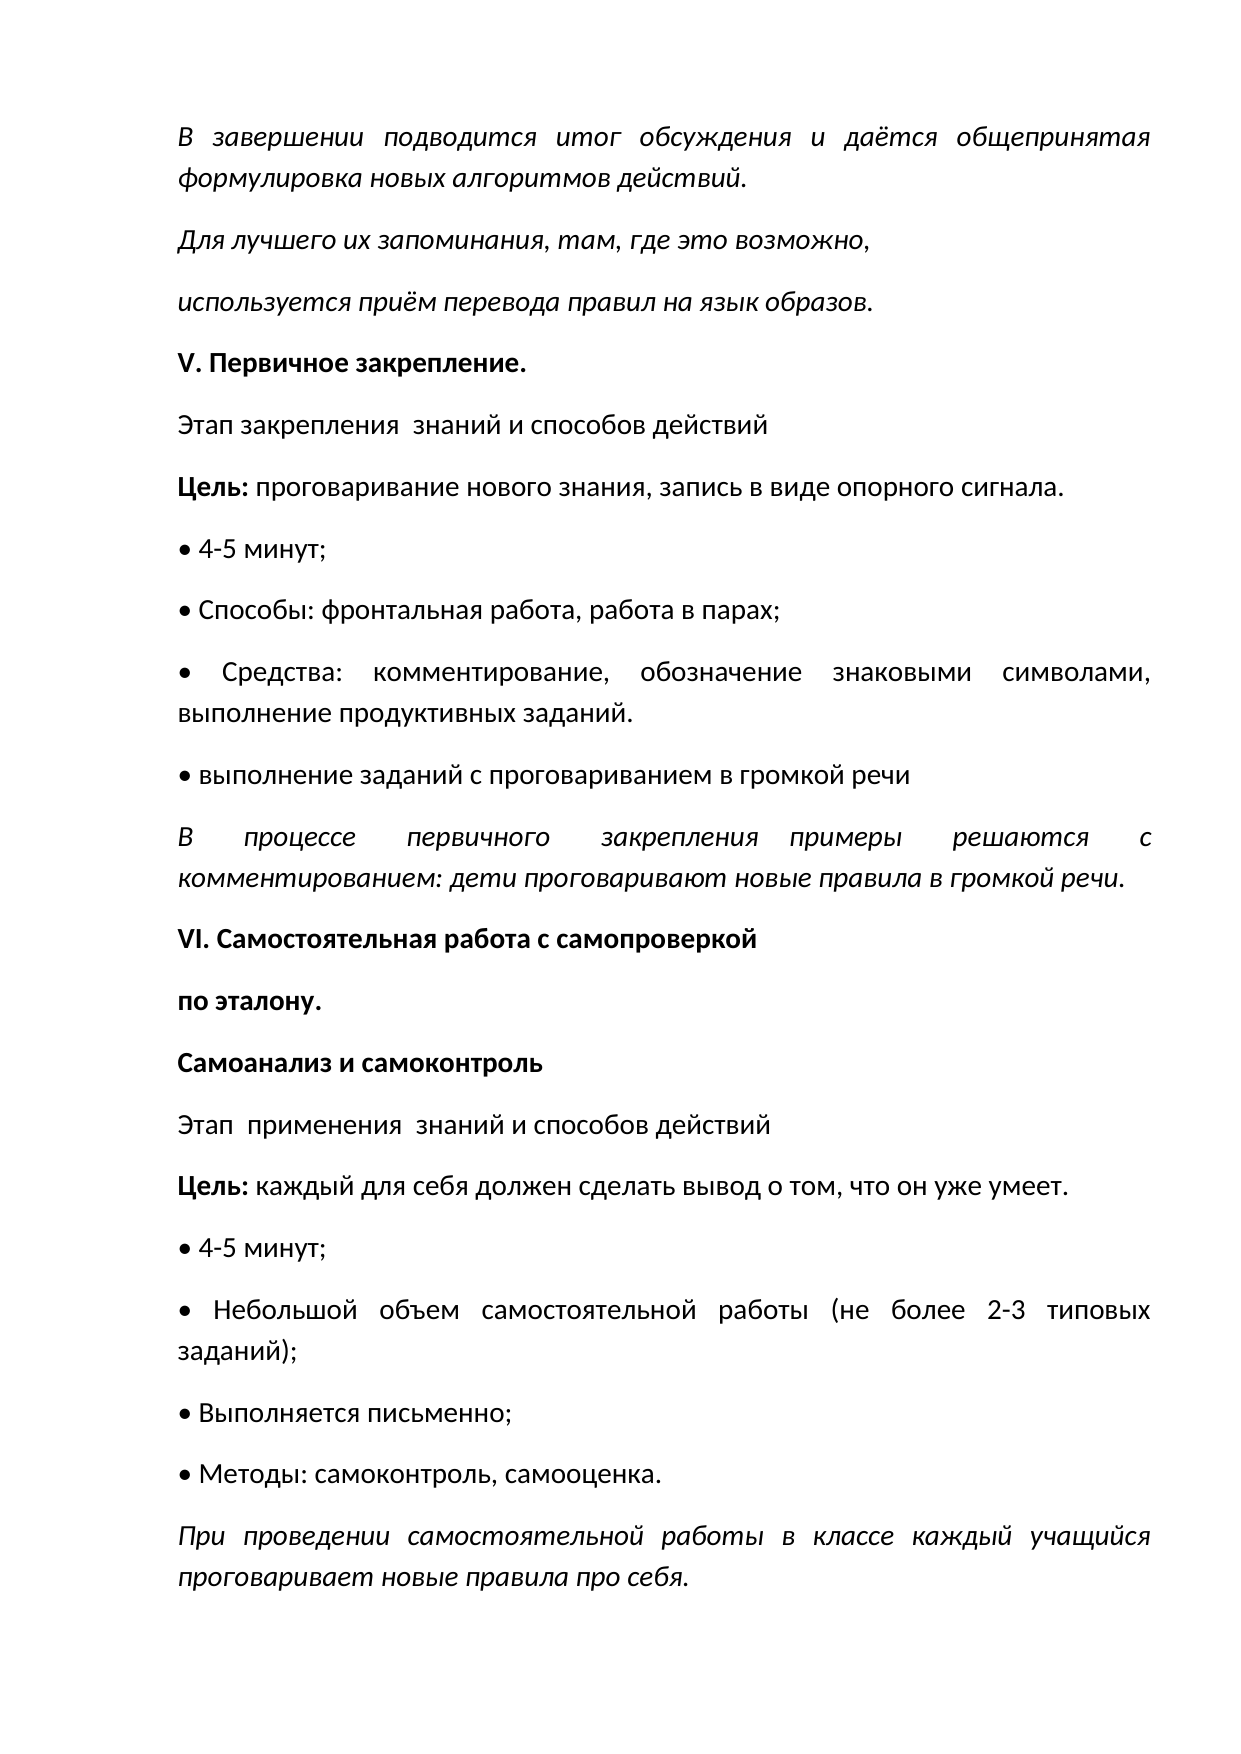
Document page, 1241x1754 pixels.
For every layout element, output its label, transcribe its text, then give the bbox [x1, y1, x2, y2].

text Самоанализ и самоконтроль [177, 1044, 1152, 1079]
text • Способы: фронтальная работа, работа в парах; [177, 591, 1152, 627]
text При проведении самостоятельной работы в классе каждый учащийся проговаривает новые правила про себя. [177, 1517, 1152, 1594]
text В процессе первичного закрепления примеры решаются с комментированием: дети проговаривают новые правила в громкой речи. [177, 818, 1152, 894]
text В завершении подводится итог обсуждения и даётся общепринятая формулировка новых алгоритмов действий. [177, 118, 1152, 195]
text • выполнение заданий с проговариванием в громкой речи [177, 756, 1152, 792]
text • 4-5 минут; [177, 1229, 1152, 1265]
text Цель: проговаривание нового знания, запись в виде опорного сигнала. [177, 468, 1152, 503]
text • Выполняется письменно; [177, 1394, 1152, 1429]
text по эталону. [177, 982, 1152, 1018]
text • Методы: самоконтроль, самооценка. [177, 1456, 1152, 1491]
text V. Первичное закрепление. [177, 344, 1152, 380]
text VI. Самостоятельная работа с самопроверкой [177, 920, 1152, 956]
text Для лучшего их запоминания, там, где это возможно, [177, 221, 1152, 256]
text • Небольшой объем самостоятельной работы (не более 2-3 типовых заданий); [177, 1291, 1152, 1368]
text Цель: каждый для себя должен сделать вывод о том, что он уже умеет. [177, 1167, 1152, 1203]
text Этап закрепления знаний и способов действий [177, 406, 1152, 442]
text • 4-5 минут; [177, 530, 1152, 565]
text • Средства: комментирование, обозначение знаковыми символами, выполнение продуктивных заданий. [177, 653, 1152, 730]
text Этап применения знаний и способов действий [177, 1106, 1152, 1141]
text используется приём перевода правил на язык образов. [177, 283, 1152, 318]
